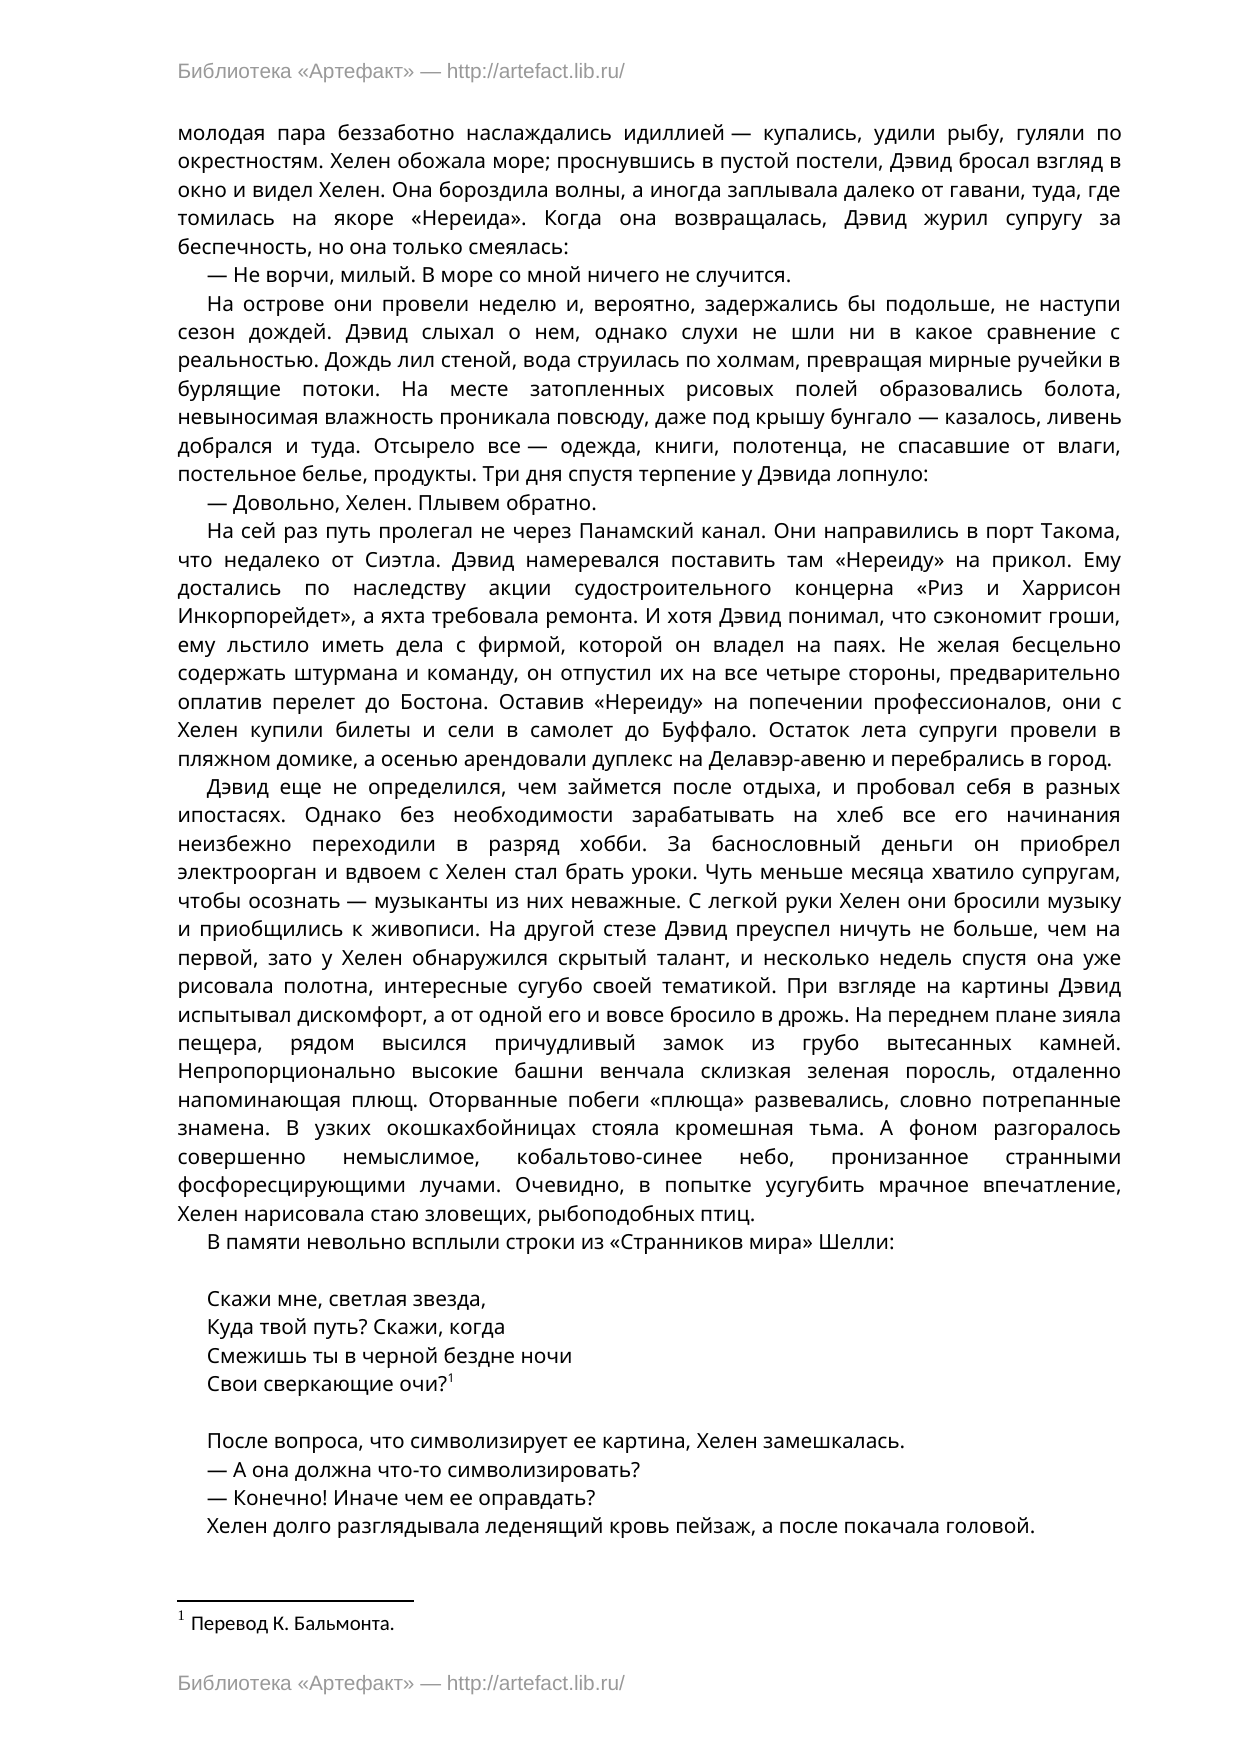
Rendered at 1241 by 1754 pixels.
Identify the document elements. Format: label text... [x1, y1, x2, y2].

text На острове они провели неделю и, вероятно, задержались бы подольше, не наступи сезон дождей. Дэвид слыхал о нем, однако слухи не шли ни в какое сравнение с реальностью. Дождь лил стеной, вода струилась по холмам, превращая мирные ручейки в бурлящие потоки. На месте затопленных рисовых полей образовались болота, невыносимая влажность проникала повсюду, даже под крышу бунгало — казалось, ливень добрался и туда. Отсырело все — одежда, книги, полотенца, не спасавшие от влаги, постельное белье, продукты. Три дня спустя терпение у Дэвида лопнуло: [177, 289, 1122, 488]
text Хелен долго разглядывала леденящий кровь пейзаж, а после покачала головой. [177, 1512, 1122, 1540]
text Куда твой путь? Скажи, когда [177, 1312, 1122, 1341]
text Скажи мне, светлая звезда, [177, 1284, 1122, 1312]
text — Не ворчи, милый. В море со мной ничего не случится. [177, 260, 1122, 289]
text В памяти невольно всплыли строки из «Странников мира» Шелли: [177, 1227, 1122, 1256]
text — А она должна что-то символизировать? [177, 1455, 1122, 1483]
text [177, 118, 1122, 260]
text Смежишь ты в черной бездне ночи [177, 1341, 1122, 1369]
text Свои сверкающие очи? [177, 1369, 1122, 1398]
text После вопроса, что символизирует ее картина, Хелен замешкалась. [177, 1426, 1122, 1455]
text — Конечно! Иначе чем ее оправдать? [177, 1483, 1122, 1512]
text Дэвид еще не определился, чем займется после отдыха, и пробовал себя в разных ипостасях. Однако без необходимости зарабатывать на хлеб все его начинания неизбежно переходили в разряд хобби. За баснословный деньги он приобрел электроорган и вдвоем с Хелен стал брать уроки. Чуть меньше месяца хватило супругам, чтобы осознать — музыканты из них неважные. С легкой руки Хелен они бросили музыку и приобщились к живописи. На другой стезе Дэвид преуспел ничуть не больше, чем на первой, зато у Хелен обнаружился скрытый талант, и несколько недель спустя она уже рисовала полотна, интересные сугубо своей тематикой. При взгляде на картины Дэвид испытывал дискомфорт, а от одной его и вовсе бросило в дрожь. На переднем плане зияла пещера, рядом высился причудливый замок из грубо вытесанных камней. Непропорционально высокие башни венчала склизкая зеленая поросль, отдаленно напоминающая плющ. Оторванные побеги «плюща» развевались, словно потрепанные знамена. В узких окошкахбойницах стояла кромешная тьма. А фоном разгоралось совершенно немыслимое, кобальтово-синее небо, пронизанное странными фосфоресцирующими лучами. Очевидно, в попытке усугубить мрачное впечатление, Хелен нарисовала стаю зловещих, рыбоподобных птиц. [177, 772, 1122, 1227]
text На сей раз путь пролегал не через Панамский канал. Они направились в порт Такома, что недалеко от Сиэтла. Дэвид намеревался поставить там «Нереиду» на прикол. Ему достались по наследству акции судостроительного концерна «Риз и Харрисон Инкорпорейдет», а яхта требовала ремонта. И хотя Дэвид понимал, что сэкономит гроши, ему льстило иметь дела с фирмой, которой он владел на паях. Не желая бесцельно содержать штурмана и команду, он отпустил их на все четыре стороны, предварительно оплатив перелет до Бостона. Оставив «Нереиду» на попечении профессионалов, они с Хелен купили билеты и сели в самолет до Буффало. Остаток лета супруги провели в пляжном домике, а осенью арендовали дуплекс на Делавэр-авеню и перебрались в город. [177, 516, 1122, 772]
text — Довольно, Хелен. Плывем обратно. [177, 488, 1122, 516]
